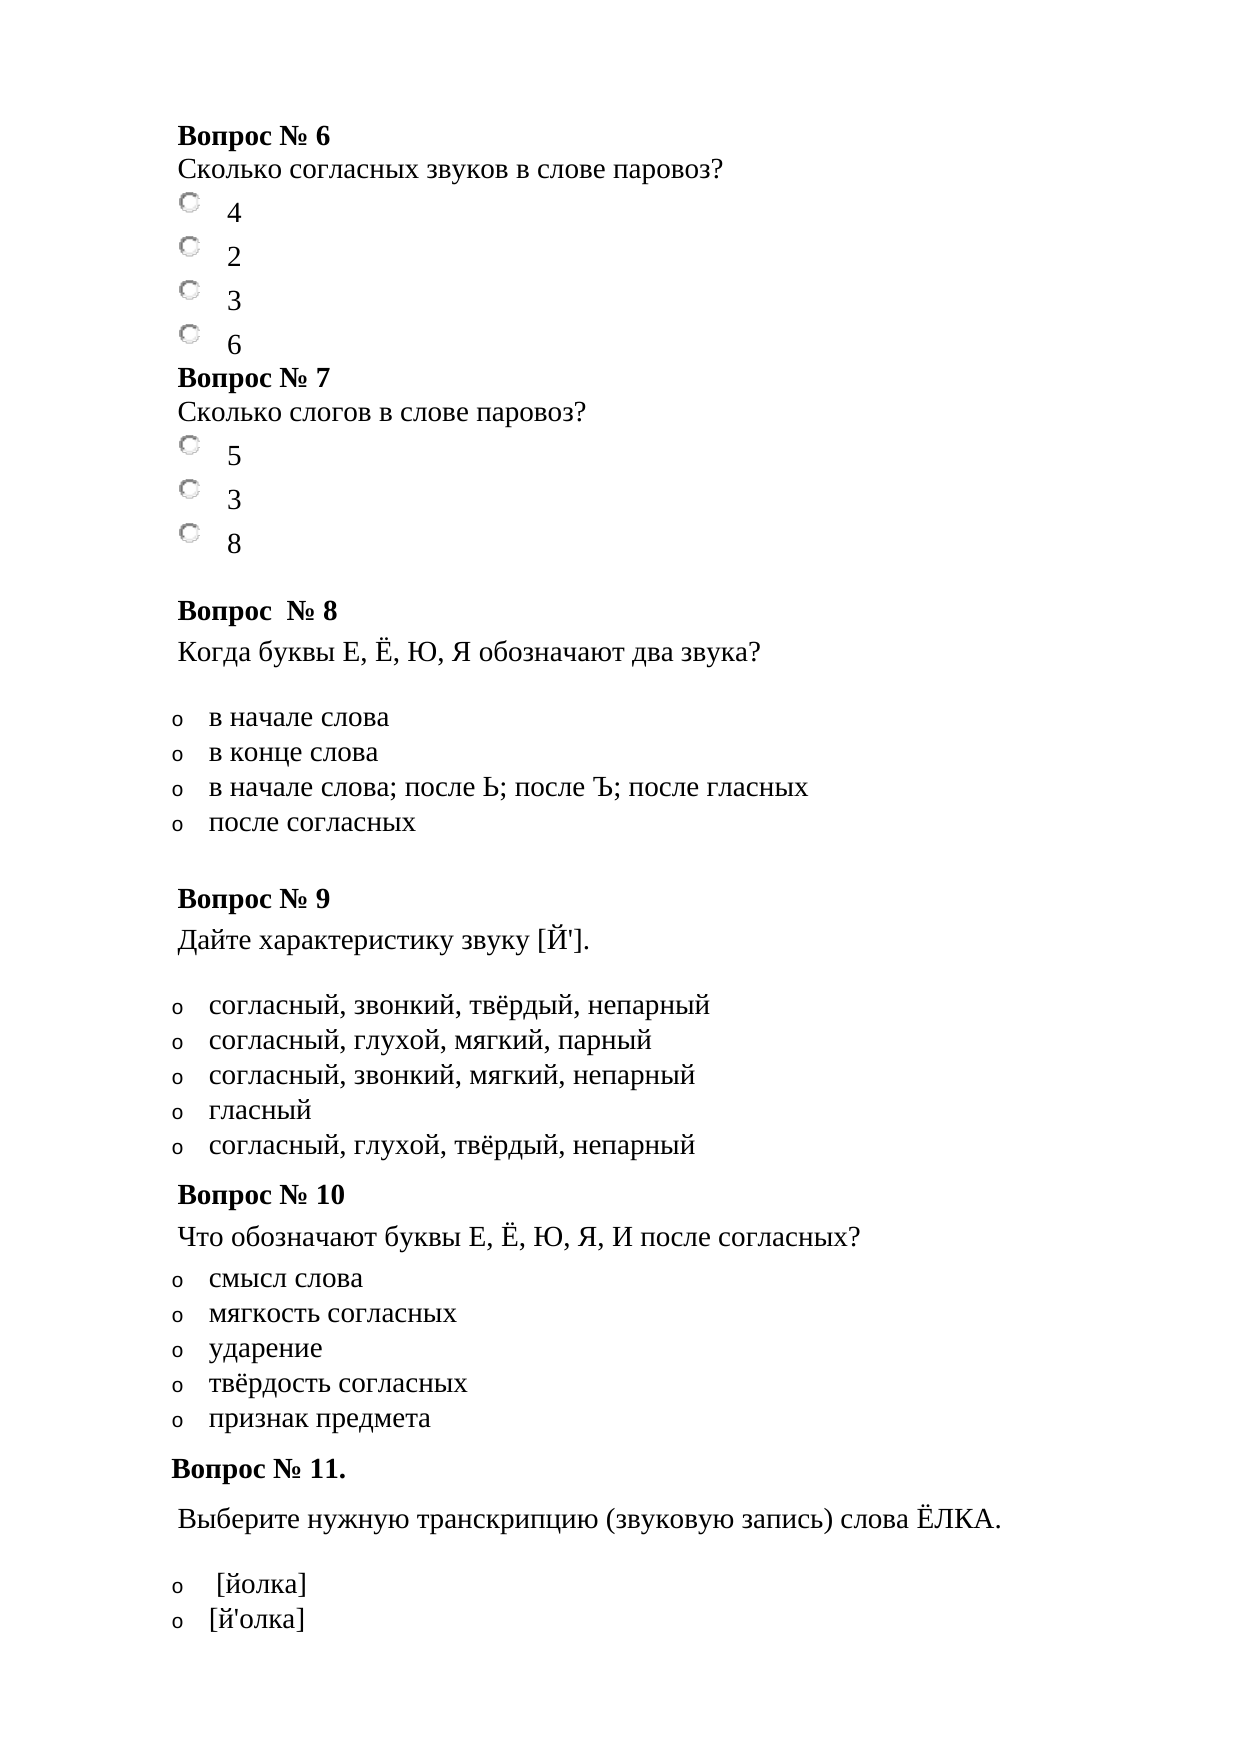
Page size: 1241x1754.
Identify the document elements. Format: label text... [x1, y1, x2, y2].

list согласный, звонкий, мягкий, непарный [171, 1057, 1152, 1091]
text 5 3 8 [177, 428, 1152, 559]
list в начале слова [171, 699, 1152, 732]
text Дайте характеристику звуку [Й']. [177, 922, 1152, 956]
text Выберите нужную транскрипцию (звуковую запись) слова ЁЛКА. [177, 1501, 1152, 1534]
list в начале слова; после Ь; после Ъ; после гласных [171, 769, 1152, 803]
text Вопрос № 11. [171, 1451, 1152, 1484]
text Вопрос № 8 [177, 593, 1152, 626]
text Вопрос № 10 [177, 1177, 1152, 1211]
text Вопрос № 7 Сколько слогов в слове паровоз? [177, 361, 1152, 428]
text Вопрос № 9 [177, 881, 1152, 914]
text Что обозначают буквы Е, Ё, Ю, Я, И после согласных? [177, 1219, 1152, 1252]
list после согласных [171, 804, 1152, 838]
list мягкость согласных [171, 1295, 1152, 1329]
list ударение [171, 1330, 1152, 1364]
list твёрдость согласных [171, 1366, 1152, 1399]
text Вопрос № 6 Сколько согласных звуков в слове паровоз? [177, 118, 1152, 185]
list согласный, глухой, мягкий, парный [171, 1022, 1152, 1056]
list [й'олка] [171, 1601, 1152, 1634]
list в конце слова [171, 734, 1152, 768]
text Когда буквы Е, Ё, Ю, Я обозначают два звука? [177, 634, 1152, 668]
list гласный [171, 1092, 1152, 1126]
list согласный, звонкий, твёрдый, непарный [171, 987, 1152, 1020]
list признак предмета [171, 1401, 1152, 1434]
list смысл слова [171, 1260, 1152, 1294]
text 4 2 3 6 [177, 185, 1152, 361]
list согласный, глухой, твёрдый, непарный [171, 1127, 1152, 1161]
list [йолка] [171, 1566, 1152, 1599]
